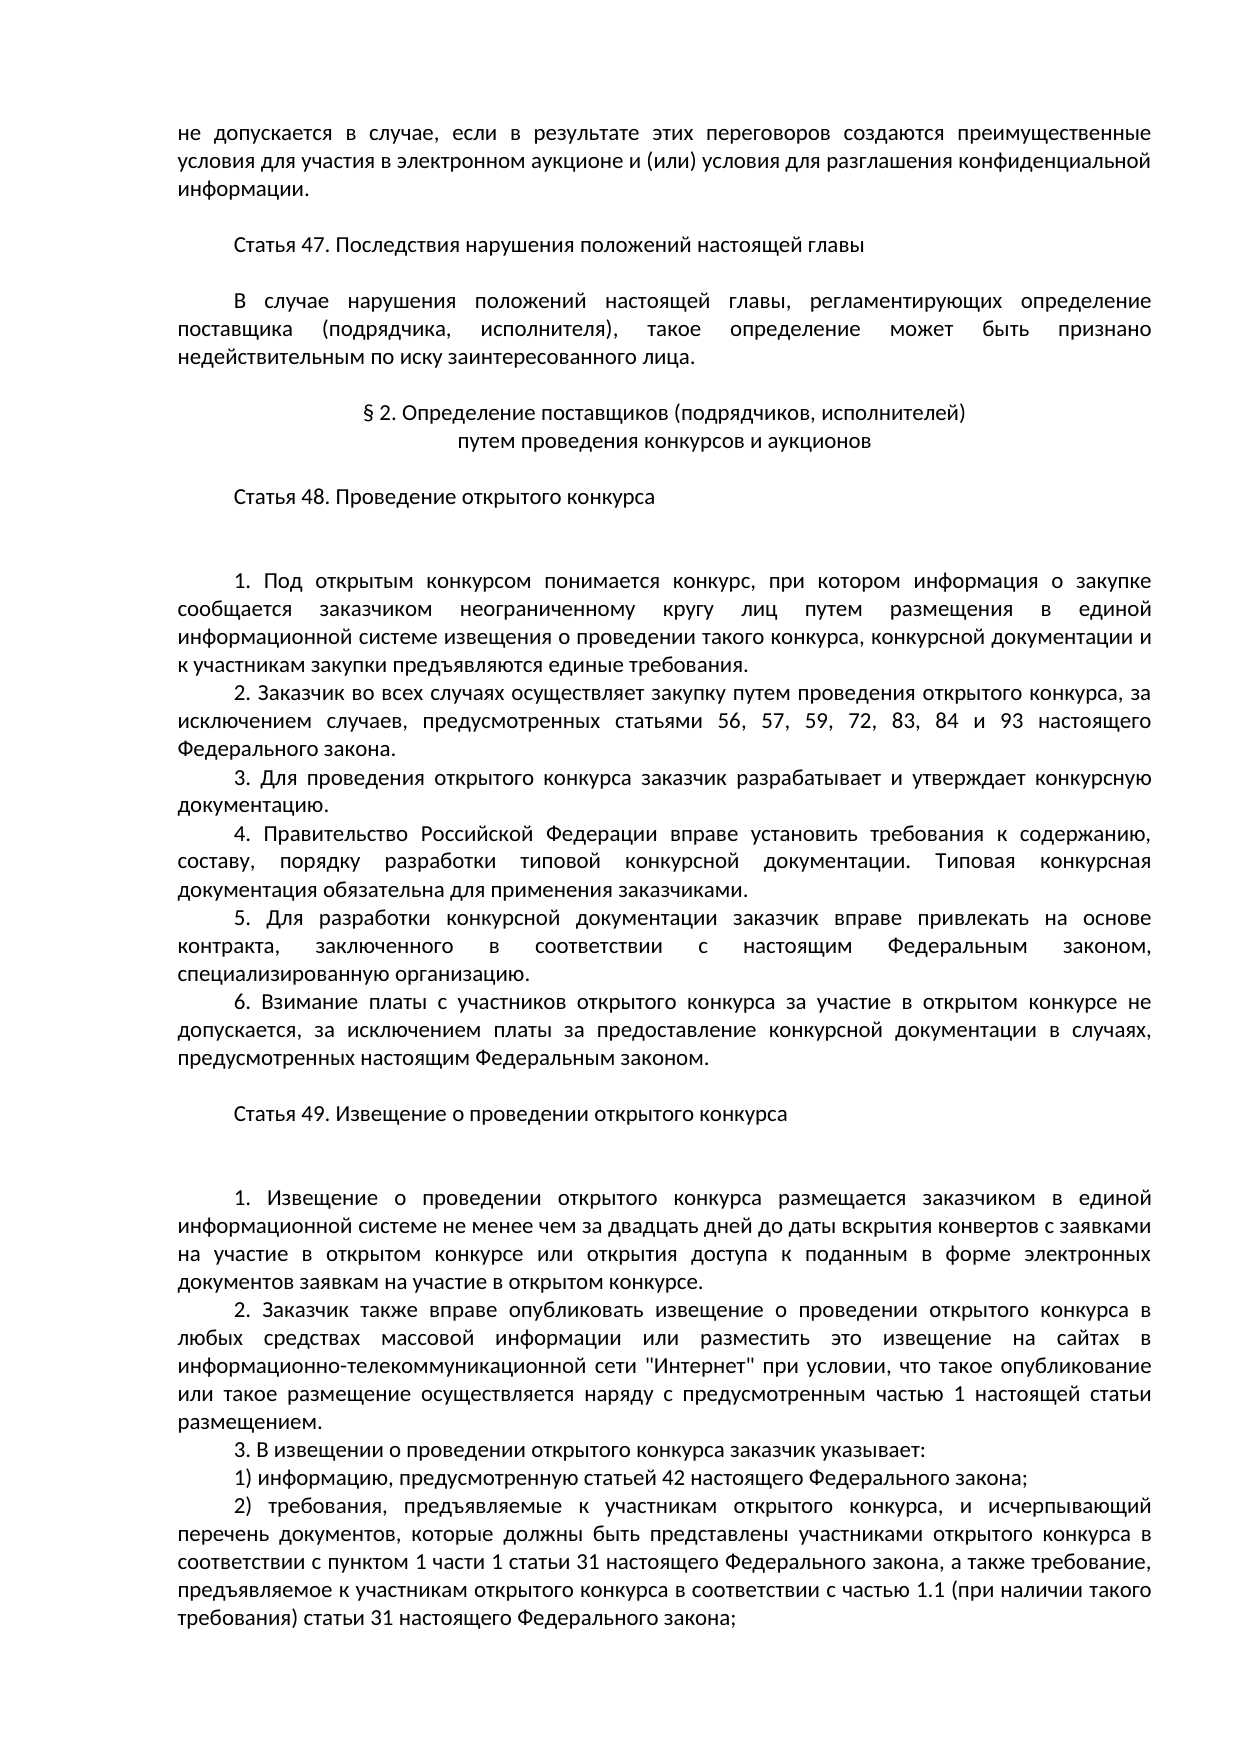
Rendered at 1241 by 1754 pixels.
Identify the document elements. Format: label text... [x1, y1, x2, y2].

text 6. Взимание платы с участников открытого конкурса за участие в открытом конкурсе не допускается, за исключением платы за предоставление конкурсной документации в случаях, предусмотренных настоящим Федеральным законом. [177, 987, 1152, 1071]
text 2) требования, предъявляемые к участникам открытого конкурса, и исчерпывающий перечень документов, которые должны быть представлены участниками открытого конкурса в соответствии с пунктом 1 части 1 статьи 31 настоящего Федерального закона, а также требование, предъявляемое к участникам открытого конкурса в соответствии с частью 1.1 (при наличии такого требования) статьи 31 настоящего Федерального закона; [177, 1491, 1152, 1631]
text Статья 49. Извещение о проведении открытого конкурса [177, 1099, 1152, 1127]
text 3. Для проведения открытого конкурса заказчик разрабатывает и утверждает конкурсную документацию. [177, 763, 1152, 819]
text путем проведения конкурсов и аукционов [177, 426, 1152, 454]
text В случае нарушения положений настоящей главы, регламентирующих определение поставщика (подрядчика, исполнителя), такое определение может быть признано недействительным по иску заинтересованного лица. [177, 286, 1152, 370]
text 1. Извещение о проведении открытого конкурса размещается заказчиком в единой информационной системе не менее чем за двадцать дней до даты вскрытия конвертов с заявками на участие в открытом конкурсе или открытия доступа к поданным в форме электронных документов заявкам на участие в открытом конкурсе. [177, 1183, 1152, 1295]
text Статья 47. Последствия нарушения положений настоящей главы [177, 230, 1152, 258]
text 2. Заказчик во всех случаях осуществляет закупку путем проведения открытого конкурса, за исключением случаев, предусмотренных статьями 56, 57, 59, 72, 83, 84 и 93 настоящего Федерального закона. [177, 678, 1152, 763]
text Статья 48. Проведение открытого конкурса [177, 482, 1152, 510]
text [177, 118, 1152, 202]
text § 2. Определение поставщиков (подрядчиков, исполнителей) [177, 398, 1152, 426]
text 2. Заказчик также вправе опубликовать извещение о проведении открытого конкурса в любых средствах массовой информации или разместить это извещение на сайтах в информационно-телекоммуникационной сети "Интернет" при условии, что такое опубликование или такое размещение осуществляется наряду с предусмотренным частью 1 настоящей статьи размещением. [177, 1295, 1152, 1435]
text 4. Правительство Российской Федерации вправе установить требования к содержанию, составу, порядку разработки типовой конкурсной документации. Типовая конкурсная документация обязательна для применения заказчиками. [177, 819, 1152, 903]
text 3. В извещении о проведении открытого конкурса заказчик указывает: [177, 1435, 1152, 1463]
text 1) информацию, предусмотренную статьей 42 настоящего Федерального закона; [177, 1463, 1152, 1491]
text 1. Под открытым конкурсом понимается конкурс, при котором информация о закупке сообщается заказчиком неограниченному кругу лиц путем размещения в единой информационной системе извещения о проведении такого конкурса, конкурсной документации и к участникам закупки предъявляются единые требования. [177, 566, 1152, 678]
text 5. Для разработки конкурсной документации заказчик вправе привлекать на основе контракта, заключенного в соответствии с настоящим Федеральным законом, специализированную организацию. [177, 903, 1152, 987]
